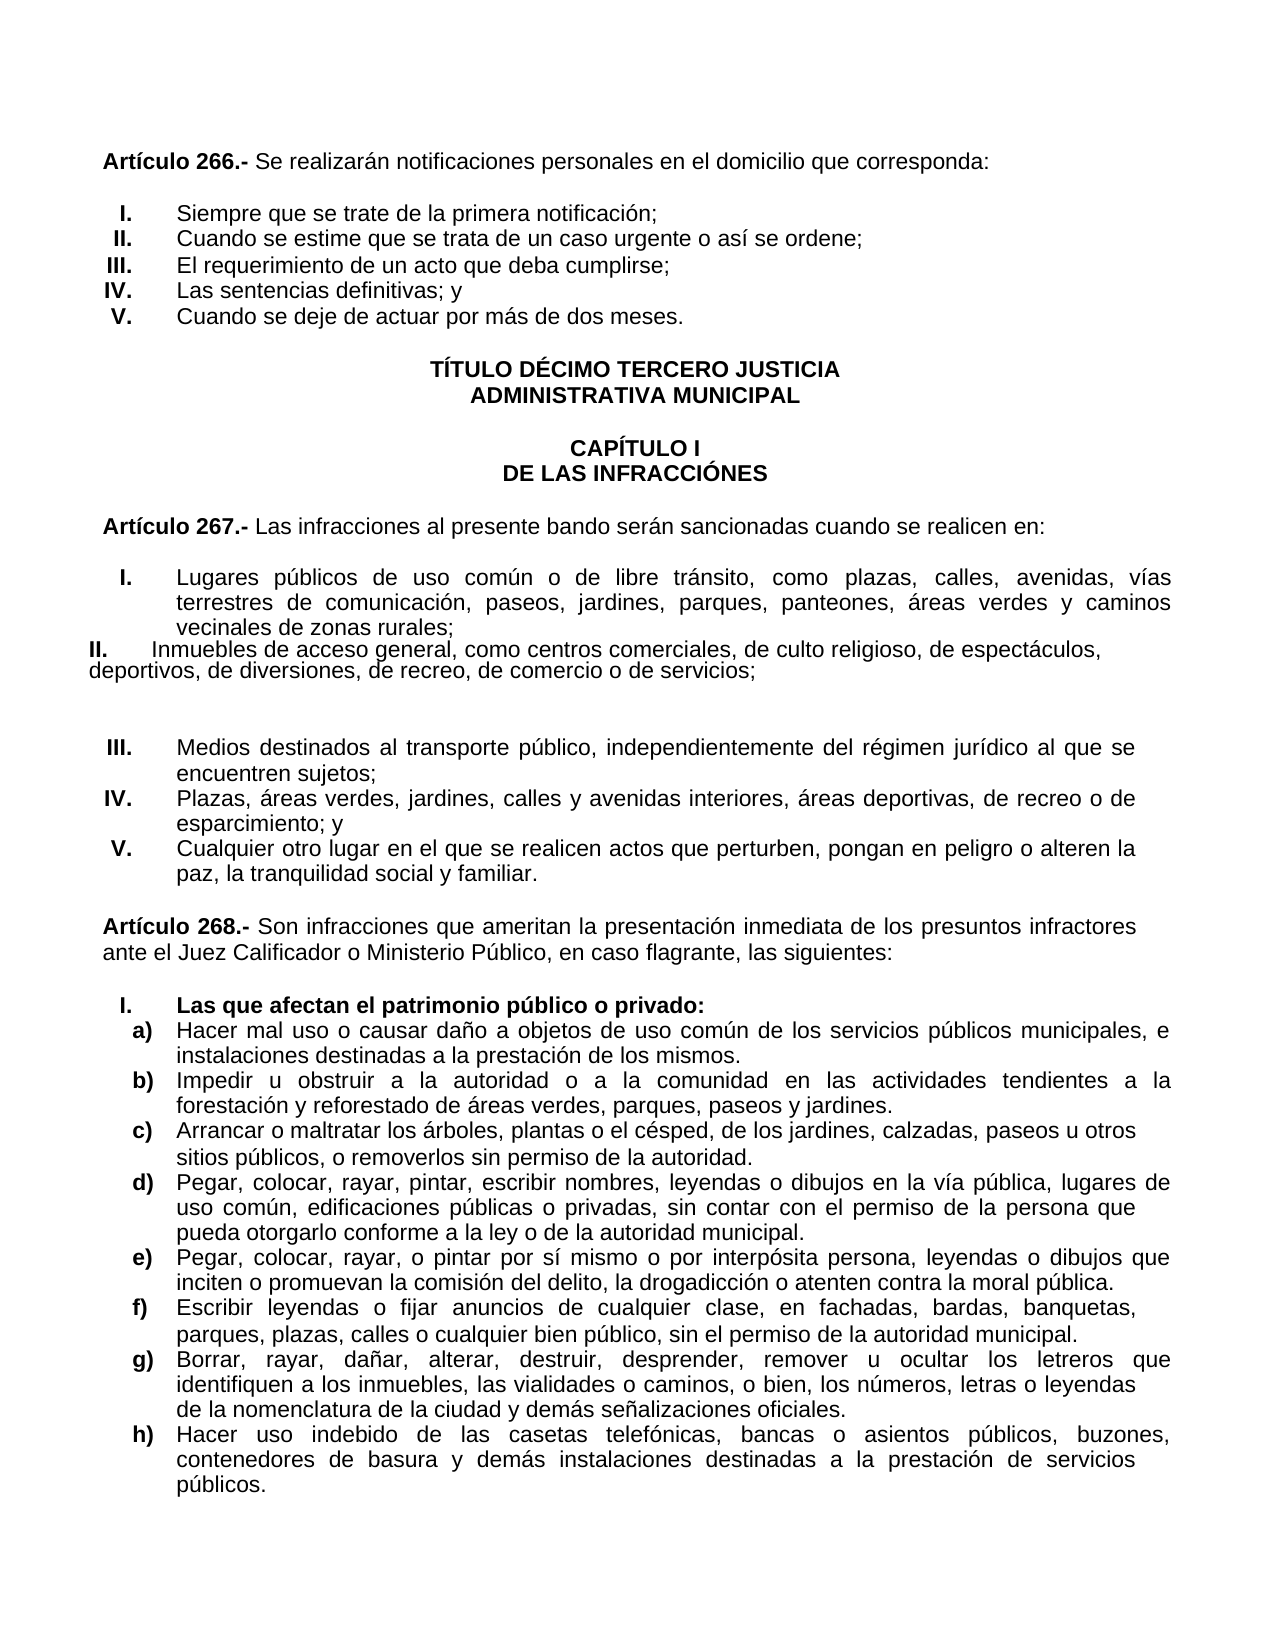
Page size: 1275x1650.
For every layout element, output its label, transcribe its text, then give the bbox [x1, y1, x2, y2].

text f) Escribir leyendas o fijar anuncios de cualquier clase, en fachadas, bardas, banquetas, [132, 1296, 1186, 1321]
text de la nomenclatura de la ciudad y demás señalizaciones oficiales. [176, 1397, 1186, 1422]
text h) Hacer uso indebido de las casetas telefónicas, bancas o asientos públicos, buzones, contenedores de basura y demás instalaciones destinadas a la prestación de servicios [132, 1422, 1171, 1472]
text g) Borrar, rayar, dañar, alterar, destruir, desprender, remover u ocultar los letreros que identifiquen a los inmuebles, las vialidades o caminos, o bien, los números, letras o leyendas [132, 1347, 1171, 1397]
text V. Cualquier otro lugar en el que se realicen actos que perturben, pongan en peligro o alteren la [111, 836, 1186, 861]
text I. Las que afectan el patrimonio público o privado: [119, 992, 1186, 1018]
text I. Siempre que se trate de la primera notificación; [119, 200, 1186, 227]
text Artículo 266.- Se realizarán notificaciones personales en el domicilio que corresponda: [102, 148, 1024, 174]
text públicos. [176, 1472, 1186, 1497]
text parques, plazas, calles o cualquier bien público, sin el permiso de la autoridad municipal. [176, 1321, 1186, 1347]
text e) Pegar, colocar, rayar, o pintar por sí mismo o por interpósita persona, leyendas o dibujos que inciten o promuevan la comisión del delito, la drogadicción o atenten contra la moral pública. [132, 1246, 1171, 1296]
text IV. Plazas, áreas verdes, jardines, calles y avenidas interiores, áreas deportivas, de recreo o de esparcimiento; y [104, 786, 1171, 836]
text c) Arrancar o maltratar los árboles, plantas o el césped, de los jardines, calzadas, paseos u otros [132, 1119, 1186, 1144]
text b) Impedir u obstruir a la autoridad o a la comunidad en las actividades tendientes a la forestación y reforestado de áreas verdes, parques, paseos y jardines. [132, 1069, 1171, 1119]
text IV. Las sentencias definitivas; y [104, 278, 496, 303]
text II. Cuando se estime que se trata de un caso urgente o así se ordene; [113, 227, 1186, 252]
text Artículo 267.- Las infracciones al presente bando serán sancionadas cuando se realicen en: [102, 513, 1080, 539]
text d) Pegar, colocar, rayar, pintar, escribir nombres, leyendas o dibujos en la vía pública, lugares de uso común, edificaciones públicas o privadas, sin contar con el permiso de la persona que [132, 1170, 1171, 1220]
text III. Medios destinados al transporte público, independientemente del régimen jurídico al que se encuentren sujetos; [106, 734, 1171, 786]
text paz, la tranquilidad social y familiar. [176, 861, 1186, 886]
text I. Lugares públicos de uso común o de libre tránsito, como plazas, calles, avenidas, vías terrestres de comunicación, paseos, jardines, parques, panteones, áreas verdes y caminos vecinales de zonas rurales; [119, 566, 1171, 641]
text III. El requerimiento de un acto que deba cumplirse; [106, 252, 704, 278]
text CAPÍTULO I [551, 435, 719, 461]
text Artículo 268.- Son infracciones que ameritan la presentación inmediata de los presuntos infractores ante el Juez Calificador o Ministerio Público, en caso flagrante, las siguientes: [102, 913, 1171, 966]
text TÍTULO DÉCIMO TERCERO JUSTICIA ADMINISTRATIVA MUNICIPAL [397, 356, 873, 408]
text II. Inmuebles de acceso general, como centros comerciales, de culto religioso, de espectáculos, deportivos, de diversiones, de recreo, de comercio o de servicios; [89, 641, 1186, 682]
text a) Hacer mal uso o causar daño a objetos de uso común de los servicios públicos municipales, e instalaciones destinadas a la prestación de los mismos. [132, 1018, 1171, 1068]
text sitios públicos, o removerlos sin permiso de la autoridad. [176, 1144, 1186, 1170]
text pueda otorgarlo conforme a la ley o de la autoridad municipal. [176, 1220, 1186, 1245]
text V. Cuando se deje de actuar por más de dos meses. [111, 303, 718, 330]
text DE LAS INFRACCIÓNES [483, 461, 787, 486]
